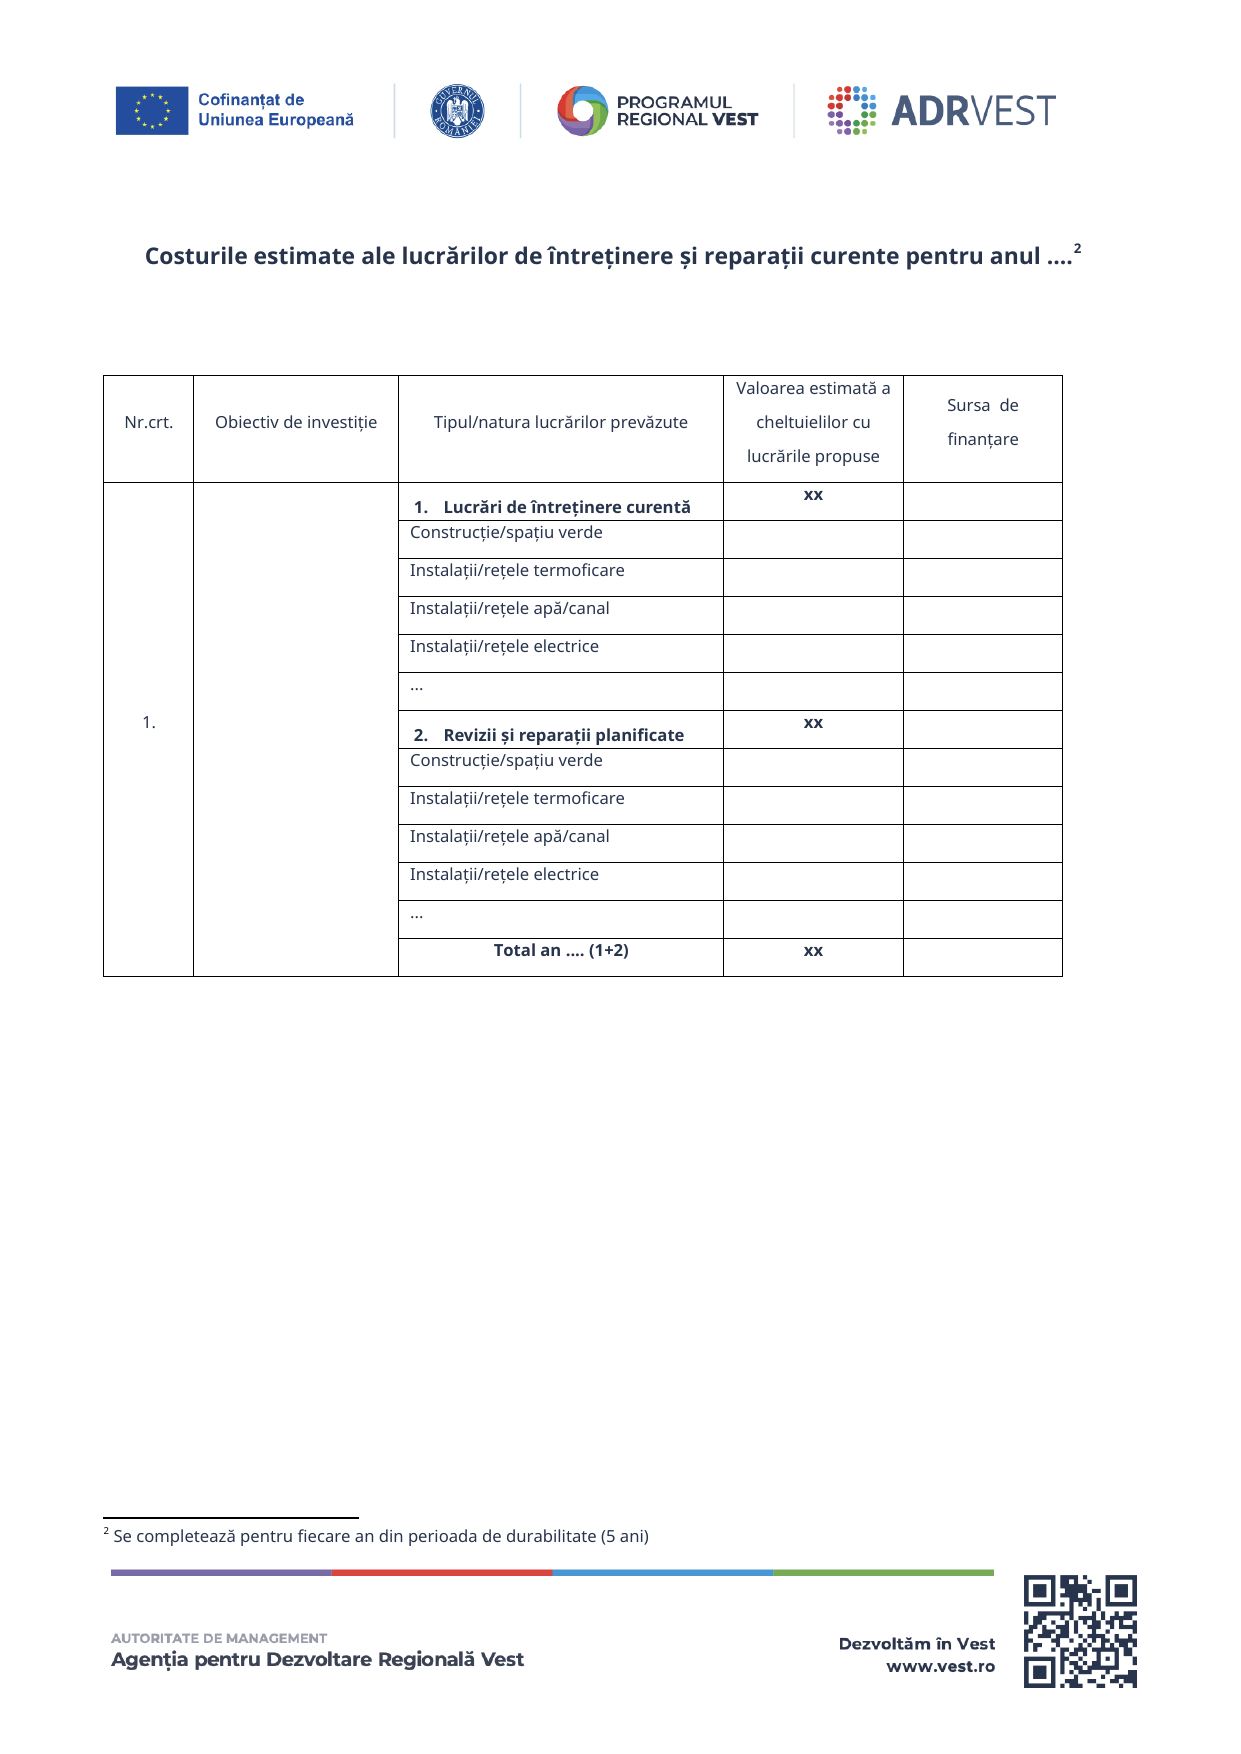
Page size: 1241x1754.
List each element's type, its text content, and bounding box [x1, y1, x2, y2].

table_cell [904, 483, 1062, 519]
table_cell [904, 939, 1062, 976]
table_cell [194, 483, 398, 976]
table_cell [904, 863, 1062, 900]
table_cell [904, 559, 1062, 596]
table_cell [724, 673, 903, 710]
table_header Tipul/natura lucrărilor prevăzute [399, 376, 723, 482]
picture [1015, 1566, 1146, 1697]
table_cell [904, 597, 1062, 634]
table_cell [724, 787, 903, 824]
table_cell Instalații/rețele electrice [399, 863, 723, 900]
table_header Valoarea estimată a cheltuielilor cu lucrările propuse [724, 376, 903, 482]
text Costurile estimate ale lucrărilor de întreținere și reparații curente pentru anul .... [103, 240, 1122, 314]
table_cell [724, 559, 903, 596]
table_cell [904, 901, 1062, 938]
table_cell 1. [104, 483, 193, 976]
table_cell [904, 635, 1062, 672]
table_header Nr.crt. [104, 376, 193, 482]
table_cell xx [724, 939, 903, 976]
table_cell Instalații/rețele apă/canal [399, 825, 723, 862]
table_cell [904, 787, 1062, 824]
table_cell Revizii și reparații planificate [399, 711, 723, 748]
table_cell Construcție/spațiu verde [399, 521, 723, 558]
table_cell [904, 521, 1062, 558]
table_cell [724, 521, 903, 558]
picture [103, 73, 1064, 143]
table_cell ... [399, 673, 723, 710]
table_cell [724, 825, 903, 862]
table_cell Instalații/rețele termoficare [399, 559, 723, 596]
table_header Sursa de finanțare [904, 376, 1062, 482]
table_header Obiectiv de investiție [194, 376, 398, 482]
table_cell [724, 597, 903, 634]
table_cell [724, 901, 903, 938]
table_cell Lucrări de întreținere curentă [399, 483, 723, 519]
table_cell [904, 673, 1062, 710]
table_cell ... [399, 901, 723, 938]
picture [103, 1566, 1008, 1681]
table_cell xx [724, 711, 903, 748]
table_cell Instalații/rețele termoficare [399, 787, 723, 824]
table_cell [724, 635, 903, 672]
table_cell [904, 711, 1062, 748]
table_cell [904, 749, 1062, 786]
table_cell [724, 749, 903, 786]
table_cell Total an .... (1+2) [399, 939, 723, 976]
table_cell xx [724, 483, 903, 519]
table_cell Instalații/rețele apă/canal [399, 597, 723, 634]
table_cell [724, 863, 903, 900]
table_cell [904, 825, 1062, 862]
table_cell Instalații/rețele electrice [399, 635, 723, 672]
table_cell Construcție/spațiu verde [399, 749, 723, 786]
